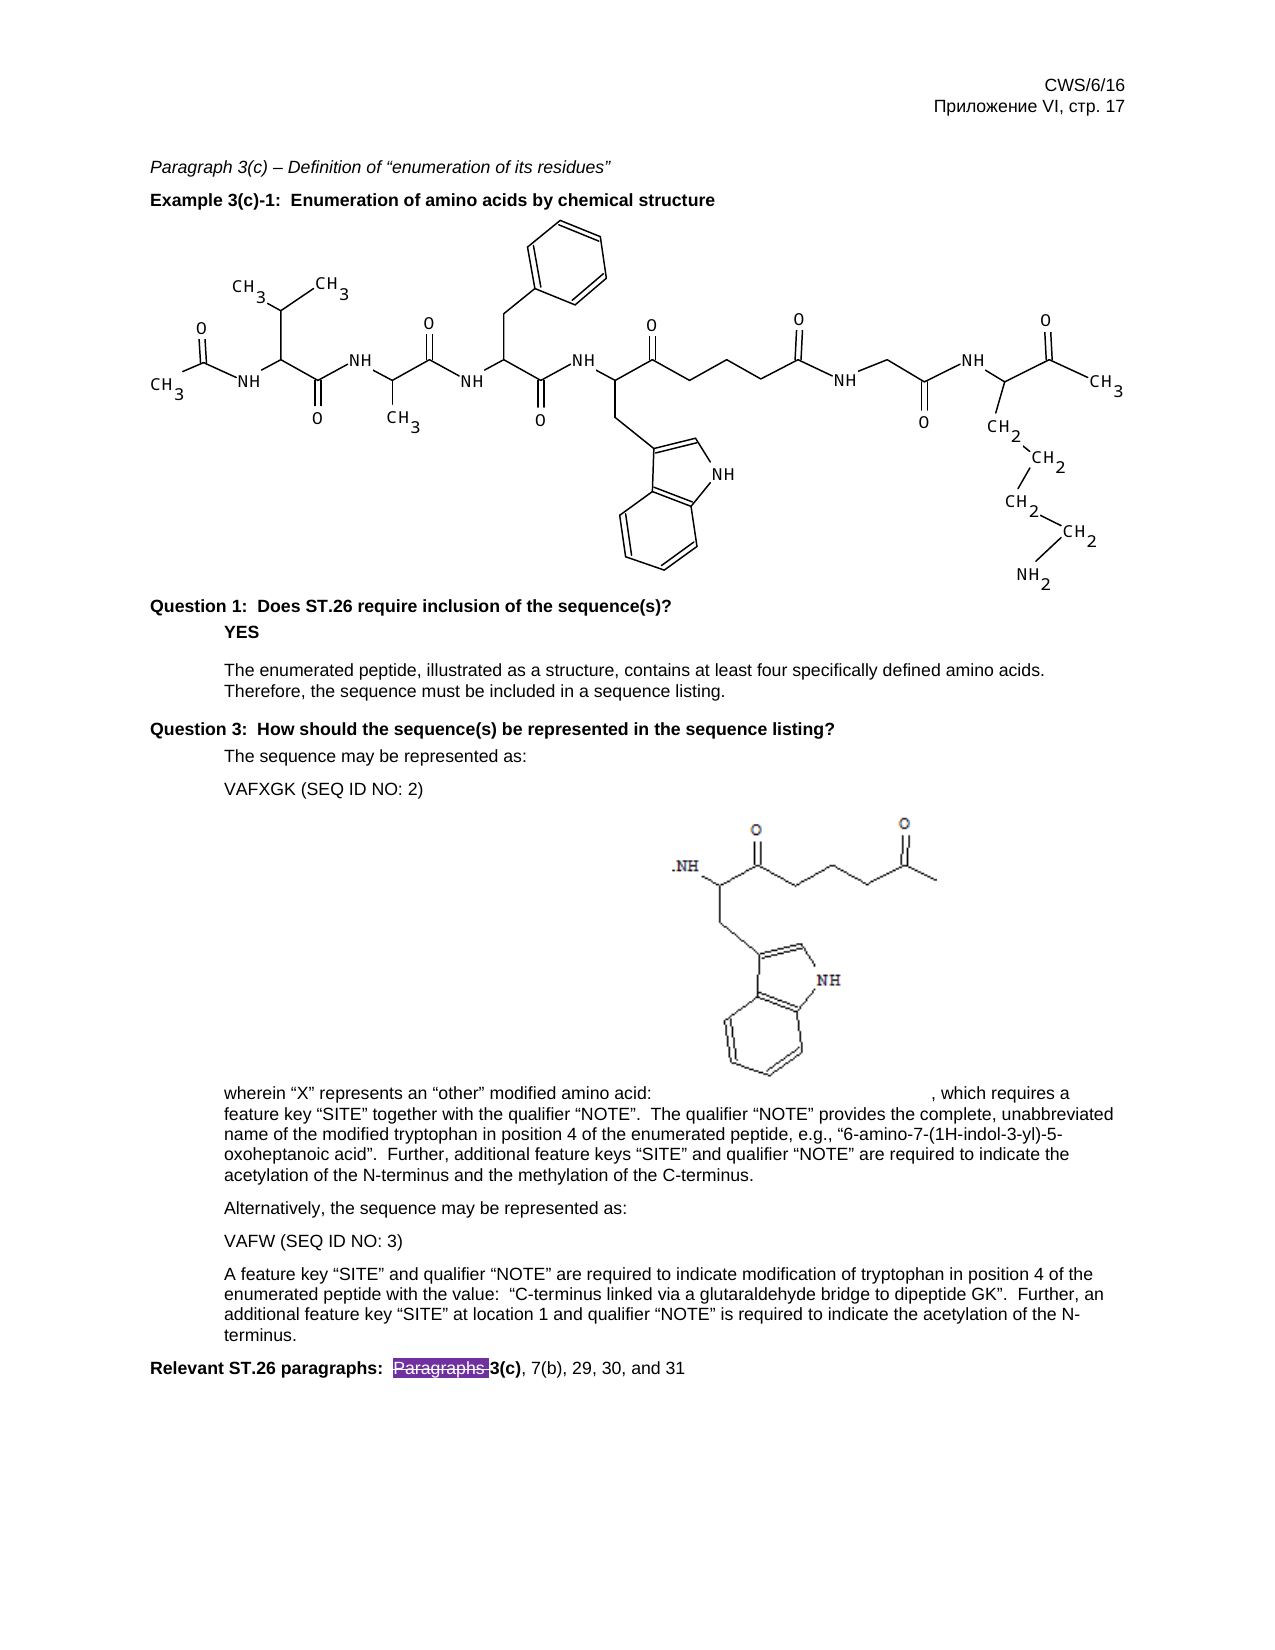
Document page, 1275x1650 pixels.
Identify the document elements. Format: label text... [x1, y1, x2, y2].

text Example 3(c)-1: Enumeration of amino acids by chemical structure [150, 189, 1125, 210]
text VAFXGK (SEQ ID NO: 2) [224, 778, 1125, 799]
text YES [224, 622, 1125, 642]
text Relevant ST.26 paragraphs: Paragraphs 3(c), 7(b), 29, 30, and 31 [150, 1357, 1125, 1378]
text The enumerated peptide, illustrated as a structure, contains at least four specifically defined amino acids. Therefore, the sequence must be included in a sequence listing. [224, 660, 1125, 701]
text Question 3: How should the sequence(s) be represented in the sequence listing? [150, 719, 1125, 739]
text VAFW (SEQ ID NO: 3) [224, 1230, 1125, 1251]
text The sequence may be represented as: [224, 745, 1125, 766]
subtitle Paragraph 3(c) – Definition of “enumeration of its residues” [150, 157, 1125, 177]
text A feature key “SITE” and qualifier “NOTE” are required to indicate modification of tryptophan in position 4 of the enumerated peptide with the value: “C-terminus linked via a glutaraldehyde bridge to dipeptide GK”. Further, an additional feature key “SITE” at location 1 and qualifier “NOTE” is required to indicate the acetylation of the N-terminus. [224, 1263, 1125, 1345]
text Question 1: Does ST.26 require inclusion of the sequence(s)? [150, 210, 1125, 616]
text Alternatively, the sequence may be represented as: [224, 1197, 1125, 1218]
picture [672, 812, 937, 1083]
text wherein “X” represents an “other” modified amino acid: , which requires a feature key “SITE” together with the qualifier “NOTE”. The qualifier “NOTE” provides the complete, unabbreviated name of the modified tryptophan in position 4 of the enumerated peptide, e.g., “6-amino-7-(1H-indol-3-yl)-5-oxoheptanoic acid”. Further, additional feature keys “SITE” and qualifier “NOTE” are required to indicate the acetylation of the N-terminus and the methylation of the C-terminus. [224, 799, 1125, 1185]
